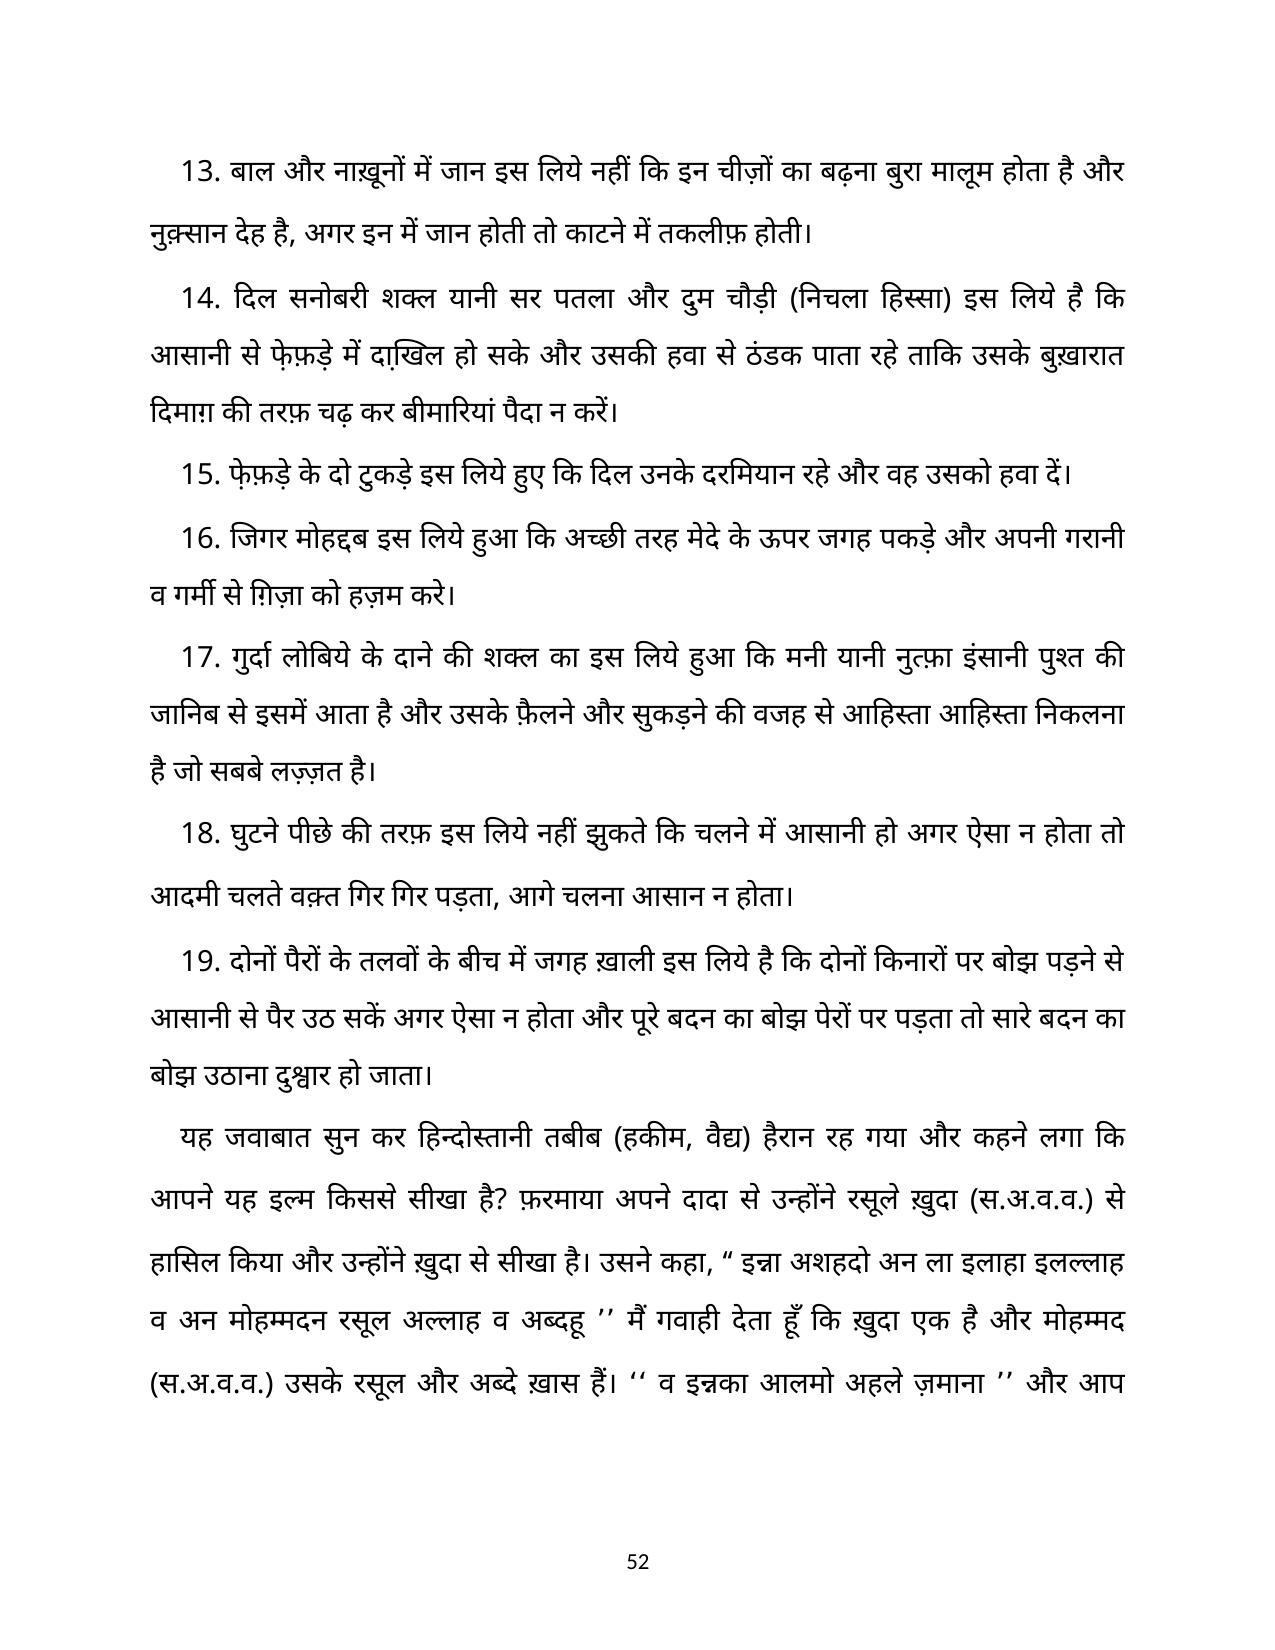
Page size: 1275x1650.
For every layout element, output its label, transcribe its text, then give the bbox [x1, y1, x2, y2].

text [150, 1116, 1125, 1405]
text 13. बाल और नाख़ूनों में जान इस लिये नहीं कि इन चीज़ों का बढ़ना बुरा मालूम होता है और नुक़्सान देह है, अगर इन में जान होती तो काटने में तकलीफ़ होती। [150, 150, 1125, 256]
text 16. जिगर मोहद्दब इस लिये हुआ कि अच्छी तरह मेदे के ऊपर जगह पकड़े और अपनी गरानी व गर्मी से ग़िज़ा को हज़म करे। [150, 518, 1125, 618]
text 15. फे़फ़ड़े के दो टुकड़े इस लिये हुए कि दिल उनके दरमियान रहे और वह उसको हवा दें। [150, 453, 1125, 496]
text 19. दोनों पैरों के तलवों के बीच में जगह ख़ाली इस लिये है कि दोनों किनारों पर बोझ पड़ने से आसानी से पैर उठ सकें अगर ऐसा न होता और पूरे बदन का बोझ पेरों पर पड़ता तो सारे बदन का बोझ उठाना दुश्वार हो जाता। [150, 940, 1125, 1097]
text 14. दिल सनोबरी शक्ल यानी सर पतला और दुम चौड़ी (निचला हिस्सा) इस लिये है कि आसानी से फे़फ़ड़े में दाखि़ल हो सके और उसकी हवा से ठंडक पाता रहे ताकि उसके बुख़ारात दिमाग़ की तरफ़ चढ़ कर बीमारियां पैदा न करें। [150, 277, 1125, 434]
text 18. घुटने पीछे की तरफ़ इस लिये नहीं झुकते कि चलने में आसानी हो अगर ऐसा न होता तो आदमी चलते वक़्त गिर गिर पड़ता, आगे चलना आसान न होता। [150, 813, 1125, 918]
text 17. गुर्दा लोबिये के दाने की शक्ल का इस लिये हुआ कि मनी यानी नुत्फ़ा इंसानी पुश्त की जानिब से इसमें आता है और उसके फ़ैलने और सुकड़ने की वजह से आहिस्ता आहिस्ता निकलना है जो सबबे लज़्ज़त है। [150, 637, 1125, 794]
